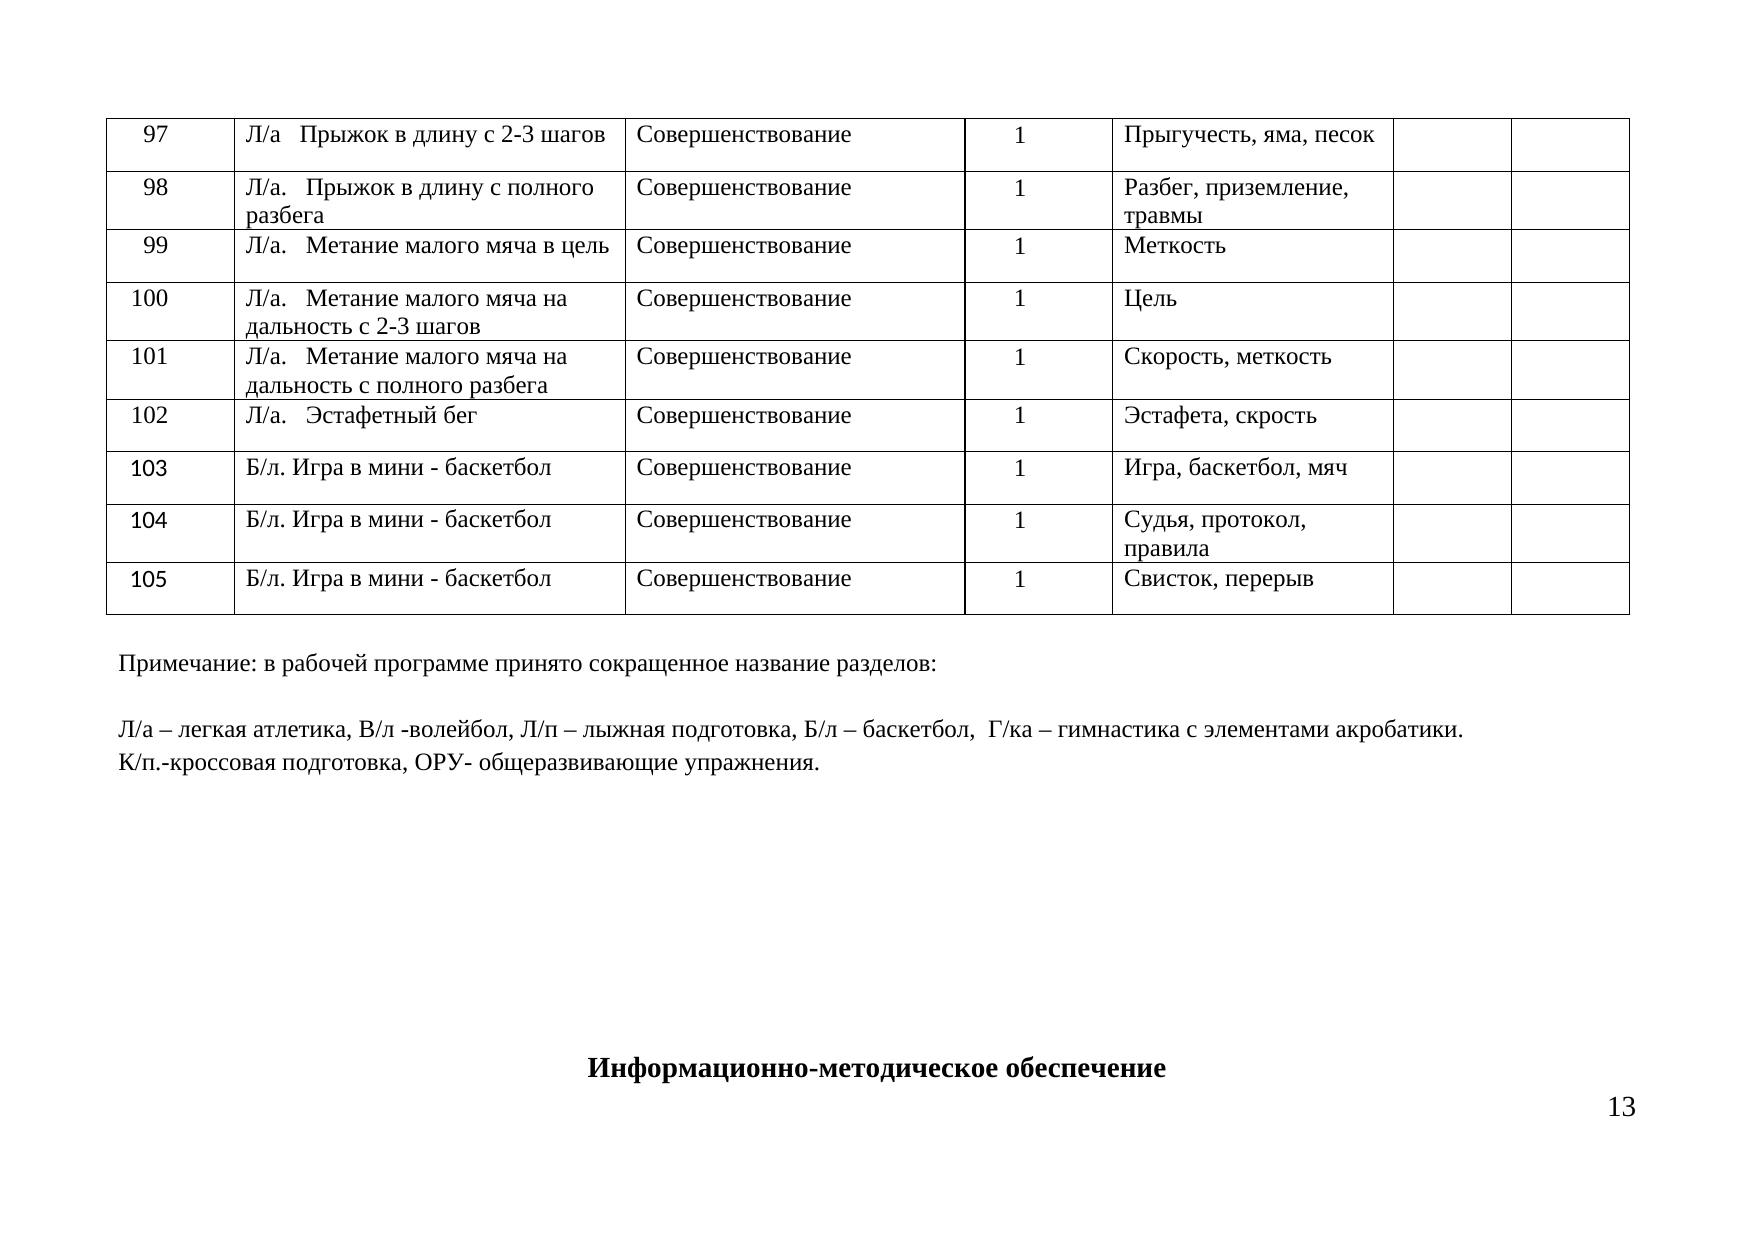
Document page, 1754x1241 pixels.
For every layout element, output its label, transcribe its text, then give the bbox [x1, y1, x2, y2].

table_cell [1394, 341, 1511, 399]
table_cell Л/а. Эстафетный бег [235, 400, 625, 451]
table_cell [966, 119, 1112, 171]
table_cell [966, 452, 1112, 503]
table_cell Свисток, перерыв [1113, 563, 1393, 614]
table_cell [966, 283, 1112, 340]
table_cell Б/л. Игра в мини - баскетбол [235, 563, 625, 614]
table_cell [966, 341, 1112, 399]
table_cell [966, 505, 1112, 562]
table_cell Совершенствование [626, 119, 964, 171]
table_cell 105 [107, 563, 234, 614]
table_cell Л/а Прыжок в длину с 2-3 шагов [235, 119, 625, 171]
text Л/а – легкая атлетика, В/л -волейбол, Л/п – лыжная подготовка, Б/л – баскетбол, Г/ка – гимнастика с элементами акробатики. [118, 714, 1636, 743]
table_cell Б/л. Игра в мини - баскетбол [235, 452, 625, 503]
table_cell [1512, 119, 1629, 171]
table_cell [1394, 452, 1511, 503]
table_cell 99 [107, 230, 234, 282]
table_cell 104 [107, 505, 234, 562]
table_cell Цель [1113, 283, 1393, 340]
table_cell Совершенствование [626, 400, 964, 451]
table_cell Совершенствование [626, 230, 964, 282]
table_cell [1512, 230, 1629, 282]
table_cell Меткость [1113, 230, 1393, 282]
table_cell [1512, 283, 1629, 340]
table_cell [1394, 230, 1511, 282]
table_cell [1512, 505, 1629, 562]
text Примечание: в рабочей программе принято сокращенное название разделов: [118, 648, 1636, 677]
table_cell [1512, 341, 1629, 399]
table_cell Совершенствование [626, 172, 964, 229]
table_cell [966, 230, 1112, 282]
table_cell Л/а. Метание малого мяча в цель [235, 230, 625, 282]
table_cell 100 [107, 283, 234, 340]
text Информационно-методическое обеспечение [118, 1050, 1636, 1084]
table_cell Судья, протокол, правила [1113, 505, 1393, 562]
table_cell Разбег, приземление, травмы [1113, 172, 1393, 229]
table_cell Игра, баскетбол, мяч [1113, 452, 1393, 503]
table_cell 98 [107, 172, 234, 229]
table_cell [1512, 563, 1629, 614]
table_cell Прыгучесть, яма, песок [1113, 119, 1393, 171]
table_cell [1512, 400, 1629, 451]
table_cell [1394, 283, 1511, 340]
table_cell Л/а. Метание малого мяча на дальность с полного разбега [235, 341, 625, 399]
table_cell [1394, 505, 1511, 562]
table_cell [1512, 452, 1629, 503]
table_cell Скорость, меткость [1113, 341, 1393, 399]
table_cell Б/л. Игра в мини - баскетбол [235, 505, 625, 562]
table_cell 97 [107, 119, 234, 171]
table_cell 101 [107, 341, 234, 399]
table_cell Совершенствование [626, 452, 964, 503]
table_cell Совершенствование [626, 505, 964, 562]
table_cell Эстафета, скрость [1113, 400, 1393, 451]
text К/п.-кроссовая подготовка, ОРУ- общеразвивающие упражнения. [118, 747, 1636, 776]
table_cell [1512, 172, 1629, 229]
table_cell 102 [107, 400, 234, 451]
table_cell [1394, 400, 1511, 451]
table_cell Совершенствование [626, 283, 964, 340]
table_cell Л/а. Метание малого мяча на дальность с 2-3 шагов [235, 283, 625, 340]
table_cell Л/а. Прыжок в длину с полного разбега [235, 172, 625, 229]
table_cell [966, 172, 1112, 229]
table_cell [1394, 563, 1511, 614]
table_cell Совершенствование [626, 563, 964, 614]
table_cell 103 [107, 452, 234, 503]
table_cell [1394, 172, 1511, 229]
table_cell [966, 563, 1112, 614]
table_cell [966, 400, 1112, 451]
table_cell Совершенствование [626, 341, 964, 399]
table_cell [1394, 119, 1511, 171]
